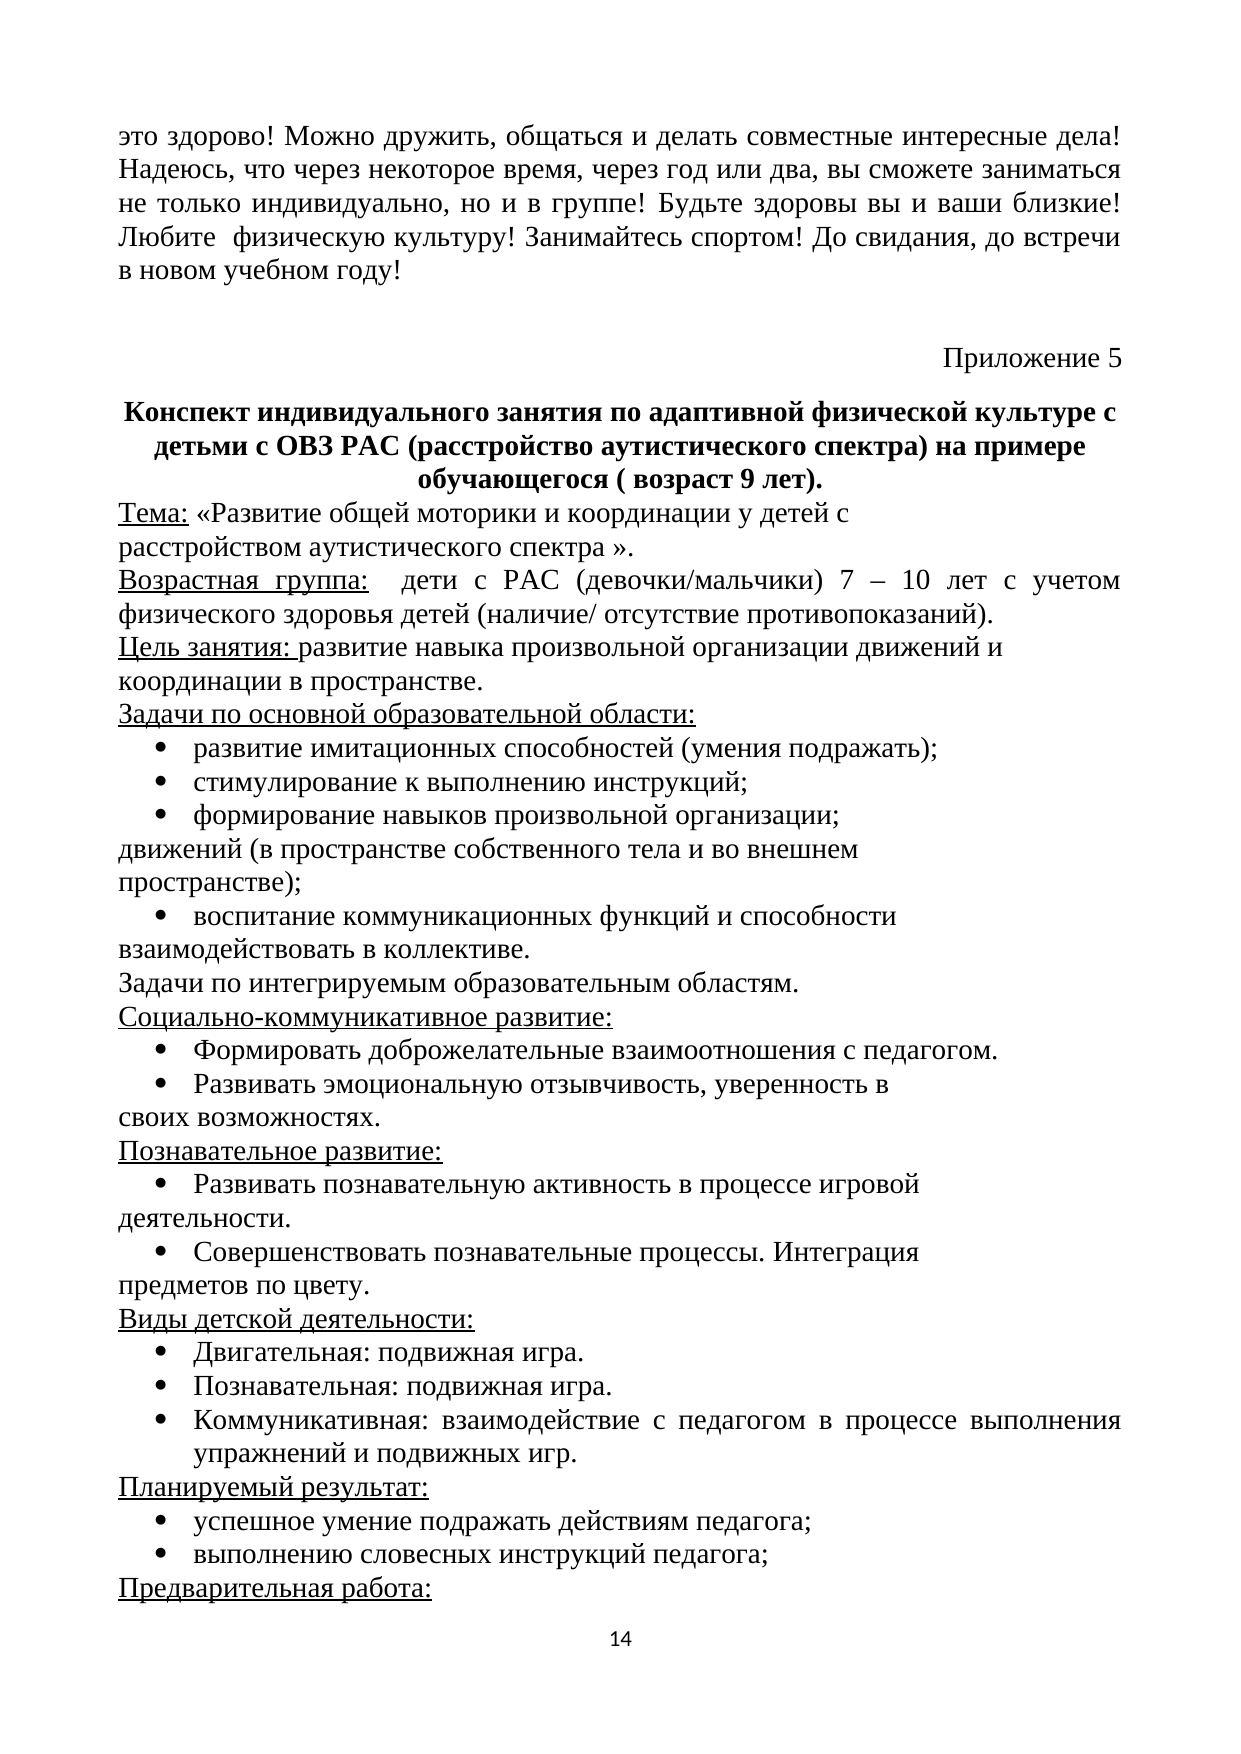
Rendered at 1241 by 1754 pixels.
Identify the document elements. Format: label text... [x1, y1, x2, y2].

text Виды детской деятельности: [118, 1301, 1122, 1334]
list Развивать познавательную активность в процессе игровой [156, 1167, 1122, 1200]
text Задачи по основной образовательной области: [118, 696, 1122, 730]
text Задачи по интегрируемым образовательным областям. [118, 965, 1122, 999]
list успешное умение подражать действиям педагога; [156, 1503, 1122, 1536]
list воспитание коммуникационных функций и способности [156, 898, 1122, 932]
list выполнению словесных инструкций педагога; [156, 1536, 1122, 1570]
text движений (в пространстве собственного тела и во внешнем [118, 831, 1122, 864]
list Двигательная: подвижная игра. [156, 1334, 1122, 1368]
text Социально-коммуникативное развитие: [118, 999, 1122, 1032]
text предметов по цвету. [118, 1267, 1122, 1301]
text Конспект индивидуального занятия по адаптивной физической культуре с детьми с ОВЗ РАС (расстройство аутистического спектра) на примере обучающегося ( возраст 9 лет). [118, 394, 1122, 495]
list Познавательная: подвижная игра. [156, 1368, 1122, 1402]
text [118, 118, 1122, 286]
list Развивать эмоциональную отзывчивость, уверенность в [156, 1066, 1122, 1099]
text Предварительная работа: [118, 1570, 1122, 1603]
text взаимодействовать в коллективе. [118, 932, 1122, 965]
list Коммуникативная: взаимодействие с педагогом в процессе выполнения упражнений и подвижных игр. [156, 1402, 1122, 1469]
list Совершенствовать познавательные процессы. Интеграция [156, 1234, 1122, 1267]
list формирование навыков произвольной организации; [156, 797, 1122, 831]
text координации в пространстве. [118, 663, 1122, 696]
text деятельности. [118, 1200, 1122, 1234]
text Цель занятия: развитие навыка произвольной организации движений и [118, 629, 1122, 663]
text Познавательное развитие: [118, 1133, 1122, 1167]
list развитие имитационных способностей (умения подражать); [156, 730, 1122, 764]
text Приложение 5 [118, 340, 1122, 374]
text своих возможностях. [118, 1099, 1122, 1133]
text Возрастная группа: дети с РАС (девочки/мальчики) 7 – 10 лет с учетом физического здоровья детей (наличие/ отсутствие противопоказаний). [118, 562, 1122, 629]
text Тема: «Развитие общей моторики и координации у детей с [118, 495, 1122, 529]
list стимулирование к выполнению инструкций; [156, 764, 1122, 797]
text пространстве); [118, 864, 1122, 898]
text Планируемый результат: [118, 1469, 1122, 1503]
list Формировать доброжелательные взаимоотношения с педагогом. [156, 1032, 1122, 1066]
text расстройством аутистического спектра ». [118, 529, 1122, 562]
